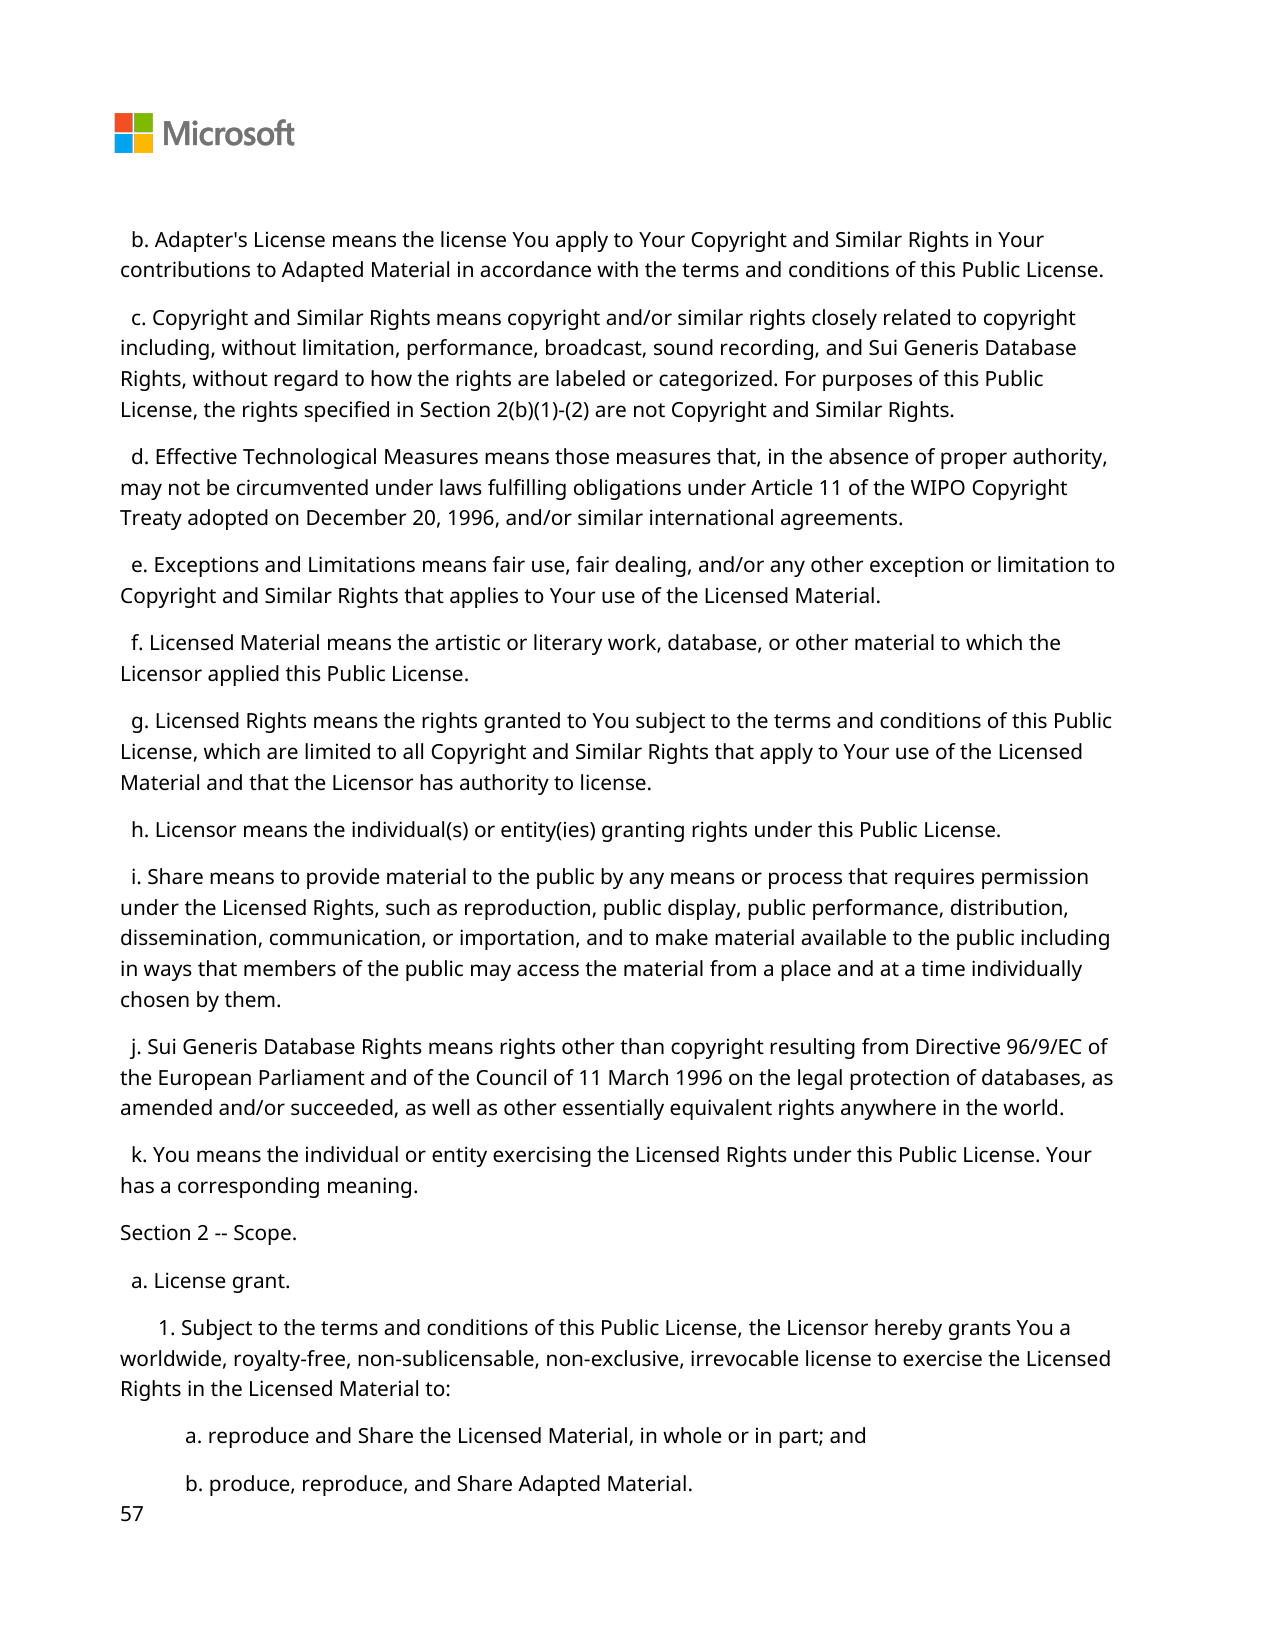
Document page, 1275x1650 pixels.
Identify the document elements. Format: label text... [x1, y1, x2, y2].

text i. Share means to provide material to the public by any means or process that requires permission under the Licensed Rights, such as reproduction, public display, public performance, distribution, dissemination, communication, or importation, and to make material available to the public including in ways that members of the public may access the material from a place and at a time individually chosen by them. [120, 862, 1125, 1013]
text b. Adapter's License means the license You apply to Your Copyright and Similar Rights in Your contributions to Adapted Material in accordance with the terms and conditions of this Public License. [120, 225, 1125, 284]
text d. Effective Technological Measures means those measures that, in the absence of proper authority, may not be circumvented under laws fulfilling obligations under Article 11 of the WIPO Copyright Treaty adopted on December 20, 1996, and/or similar international agreements. [120, 442, 1125, 532]
text Section 2 -- Scope. [120, 1218, 1125, 1247]
text e. Exceptions and Limitations means fair use, fair dealing, and/or any other exception or limitation to Copyright and Similar Rights that applies to Your use of the Licensed Material. [120, 551, 1125, 610]
picture [114, 113, 295, 153]
text g. Licensed Rights means the rights granted to You subject to the terms and conditions of this Public License, which are limited to all Copyright and Similar Rights that apply to Your use of the Licensed Material and that the Licensor has authority to license. [120, 706, 1125, 796]
text c. Copyright and Similar Rights means copyright and/or similar rights closely related to copyright including, without limitation, performance, broadcast, sound recording, and Sui Generis Database Rights, without regard to how the rights are labeled or categorized. For purposes of this Public License, the rights specified in Section 2(b)(1)-(2) are not Copyright and Similar Rights. [120, 303, 1125, 423]
text f. Licensed Material means the artistic or literary work, database, or other material to which the Licensor applied this Public License. [120, 628, 1125, 688]
text j. Sui Generis Database Rights means rights other than copyright resulting from Directive 96/9/EC of the European Parliament and of the Council of 11 March 1996 on the legal protection of databases, as amended and/or succeeded, as well as other essentially equivalent rights anywhere in the world. [120, 1032, 1125, 1122]
text h. Licensor means the individual(s) or entity(ies) granting rights under this Public License. [120, 815, 1125, 843]
text b. produce, reproduce, and Share Adapted Material. [120, 1469, 1125, 1497]
text a. reproduce and Share the Licensed Material, in whole or in part; and [120, 1422, 1125, 1450]
text 1. Subject to the terms and conditions of this Public License, the Licensor hereby grants You a worldwide, royalty-free, non-sublicensable, non-exclusive, irrevocable license to exercise the Licensed Rights in the Licensed Material to: [120, 1313, 1125, 1403]
text a. License grant. [120, 1266, 1125, 1294]
text k. You means the individual or entity exercising the Licensed Rights under this Public License. Your has a corresponding meaning. [120, 1141, 1125, 1200]
